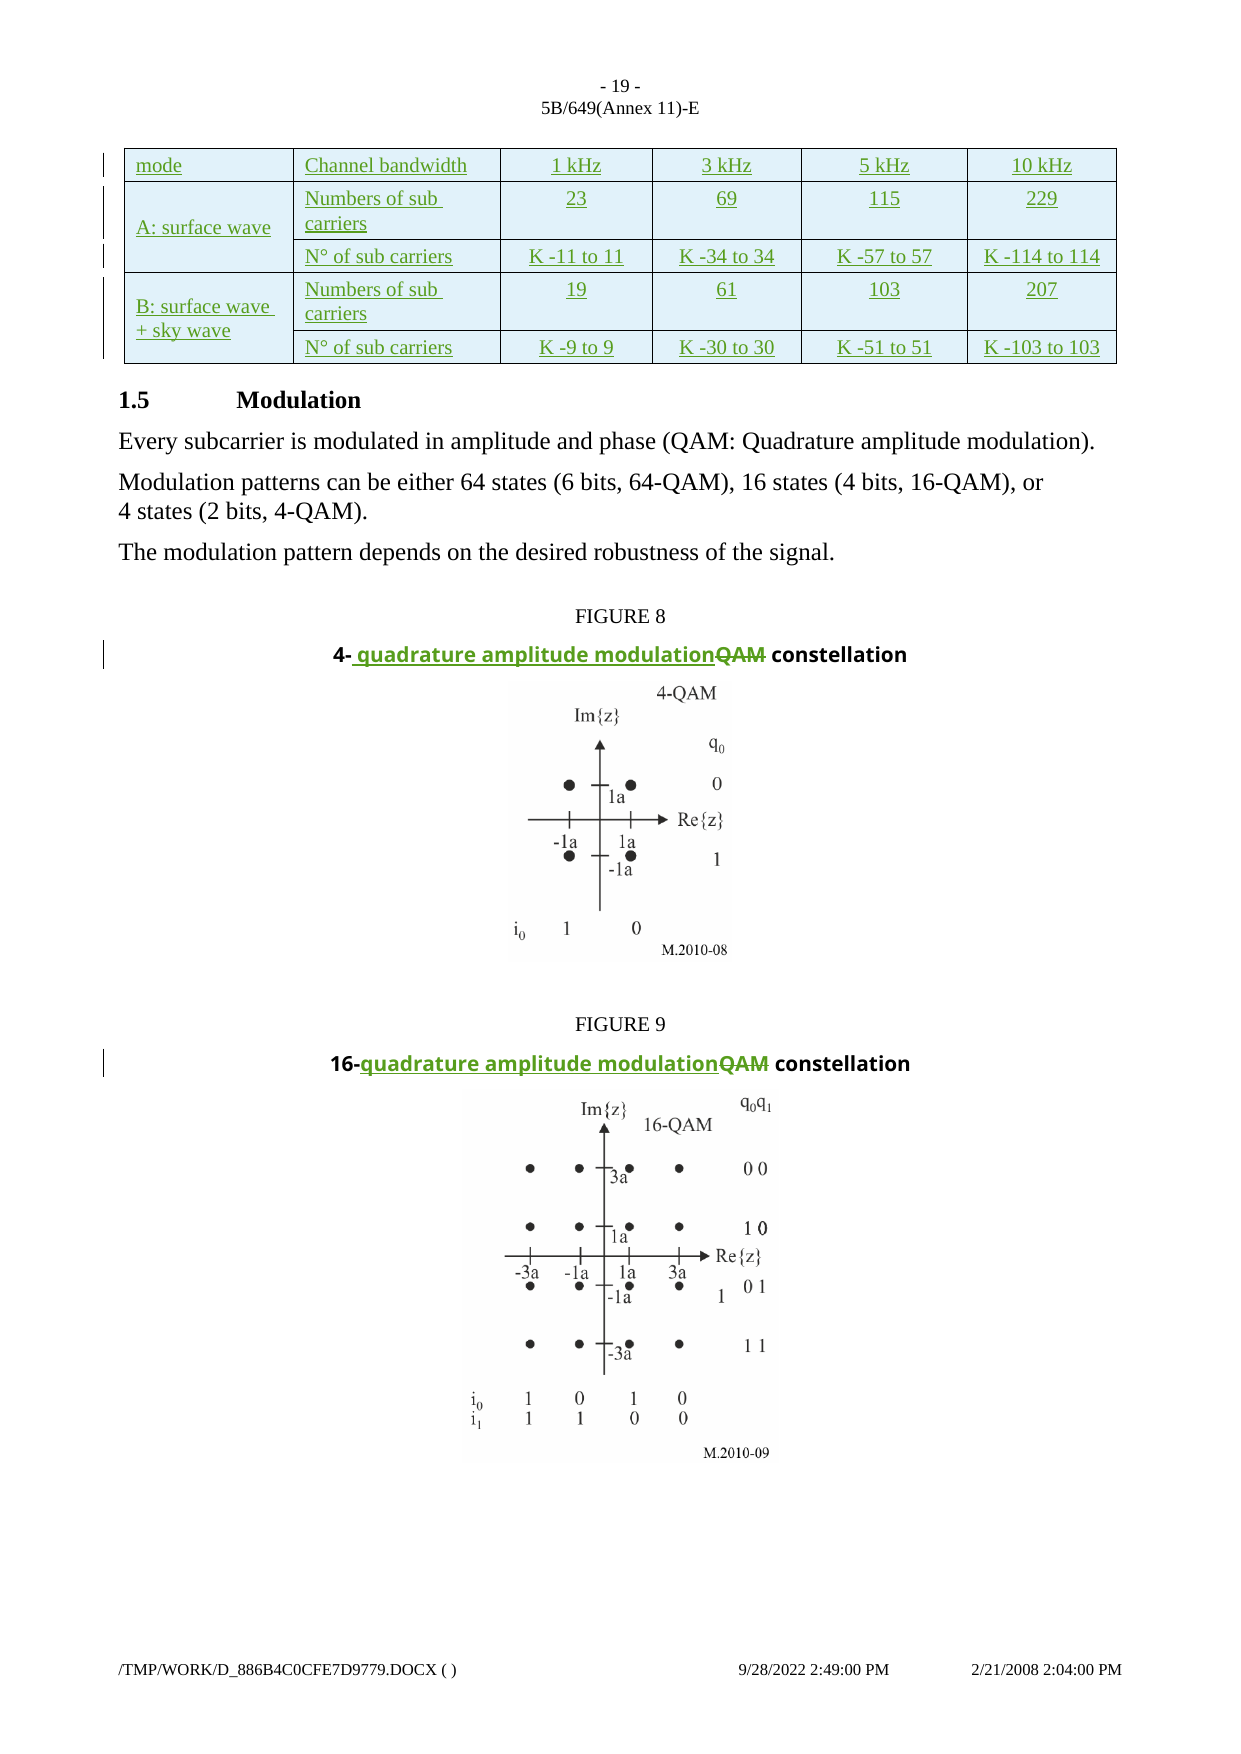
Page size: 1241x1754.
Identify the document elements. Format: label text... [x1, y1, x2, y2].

title 4- constellation [118, 640, 1122, 669]
picture [508, 681, 732, 962]
text Figure 9 [118, 1012, 1122, 1036]
text The modulation pattern depends on the desired robustness of the signal. [118, 537, 1122, 566]
text Every subcarrier is modulated in amplitude and phase (QAM: Quadrature amplitude modulation). [118, 426, 1122, 455]
subtitle 1.5 Modulation [118, 385, 1122, 414]
picture [461, 1089, 779, 1463]
text Modulation patterns can be either 64 states (6 bits, 64-QAM), 16 states (4 bits, 16-QAM), or 4 states (2 bits, 4-QAM). [118, 467, 1122, 525]
text Figure 8 [118, 604, 1122, 628]
title 16- constellation [118, 1049, 1122, 1077]
